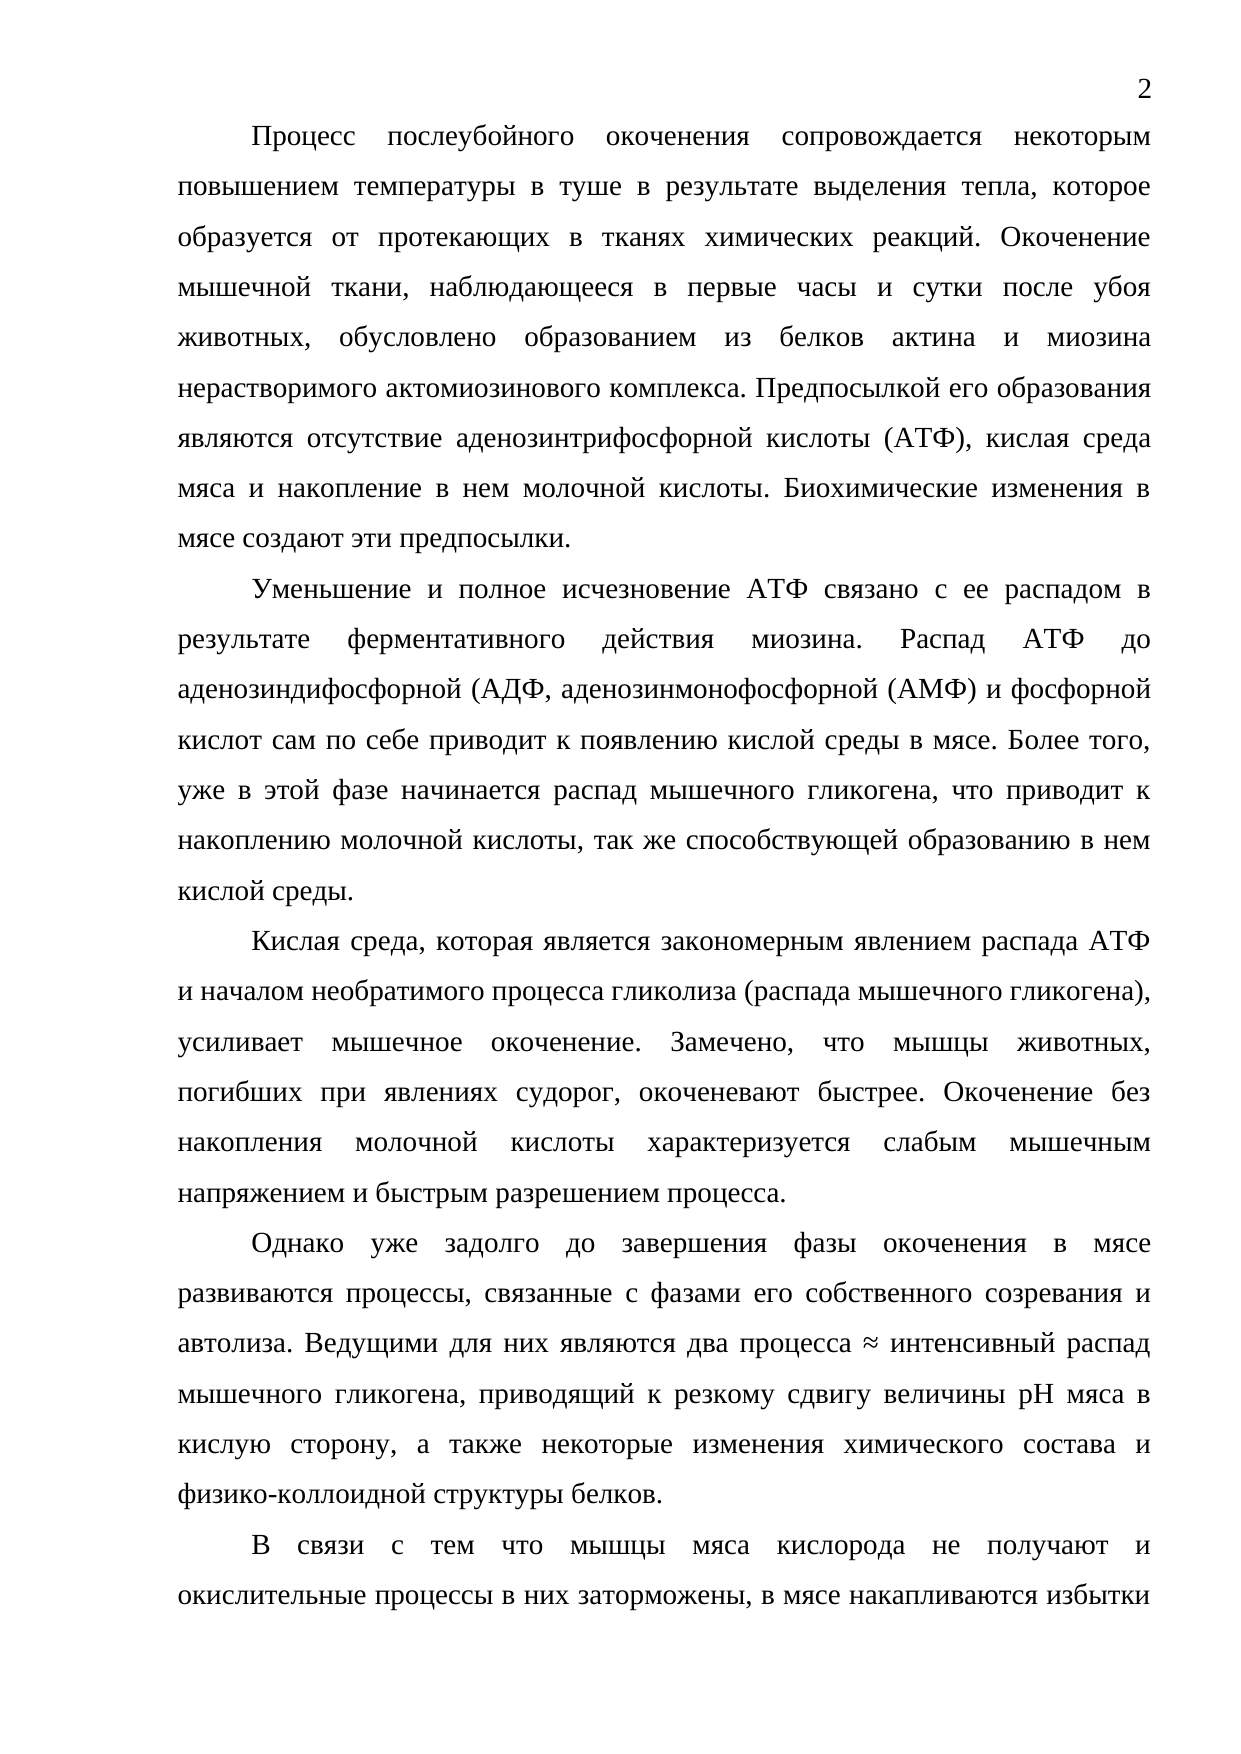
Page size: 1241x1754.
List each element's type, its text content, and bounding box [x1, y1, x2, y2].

text Процесс послеубойного окоченения сопровождается некоторым повышением температуры в туше в результате выделения тепла, которое образуется от протекающих в тканях химических реакций. Окоченение мышечной ткани, наблюдающееся в первые часы и сутки после убоя животных, обусловлено образованием из белков актина и миозина нерастворимого актомиозинового комплекса. Предпосылкой его образования являются отсутствие аденозинтрифосфорной кислоты (АТФ), кислая среда мяса и накопление в нем молочной кислоты. Биохимические изменения в мясе создают эти предпосылки. [177, 118, 1152, 554]
text Однако уже задолго до завершения фазы окоченения в мясе развиваются процессы, связанные с фазами его собственного созревания и автолиза. Ведущими для них являются два процесса ≈ интенсивный распад мышечного гликогена, приводящий к резкому сдвигу величины рН мяса в кислую сторону, а также некоторые изменения химического состава и физико-коллоидной структуры белков. [177, 1225, 1152, 1510]
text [177, 1527, 1152, 1611]
text Уменьшение и полное исчезновение АТФ связано с ее распадом в результате ферментативного действия миозина. Распад АТФ до аденозиндифосфорной (АДФ, аденозинмонофосфорной (АМФ) и фосфорной кислот сам по себе приводит к появлению кислой среды в мясе. Более того, уже в этой фазе начинается распад мышечного гликогена, что приводит к накоплению молочной кислоты, так же способствующей образованию в нем кислой среды. [177, 571, 1152, 906]
text Кислая среда, которая является закономерным явлением распада АТФ и началом необратимого процесса гликолиза (распада мышечного гликогена), усиливает мышечное окоченение. Замечено, что мышцы животных, погибших при явлениях судорог, окоченевают быстрее. Окоченение без накопления молочной кислоты характеризуется слабым мышечным напряжением и быстрым разрешением процесса. [177, 923, 1152, 1208]
